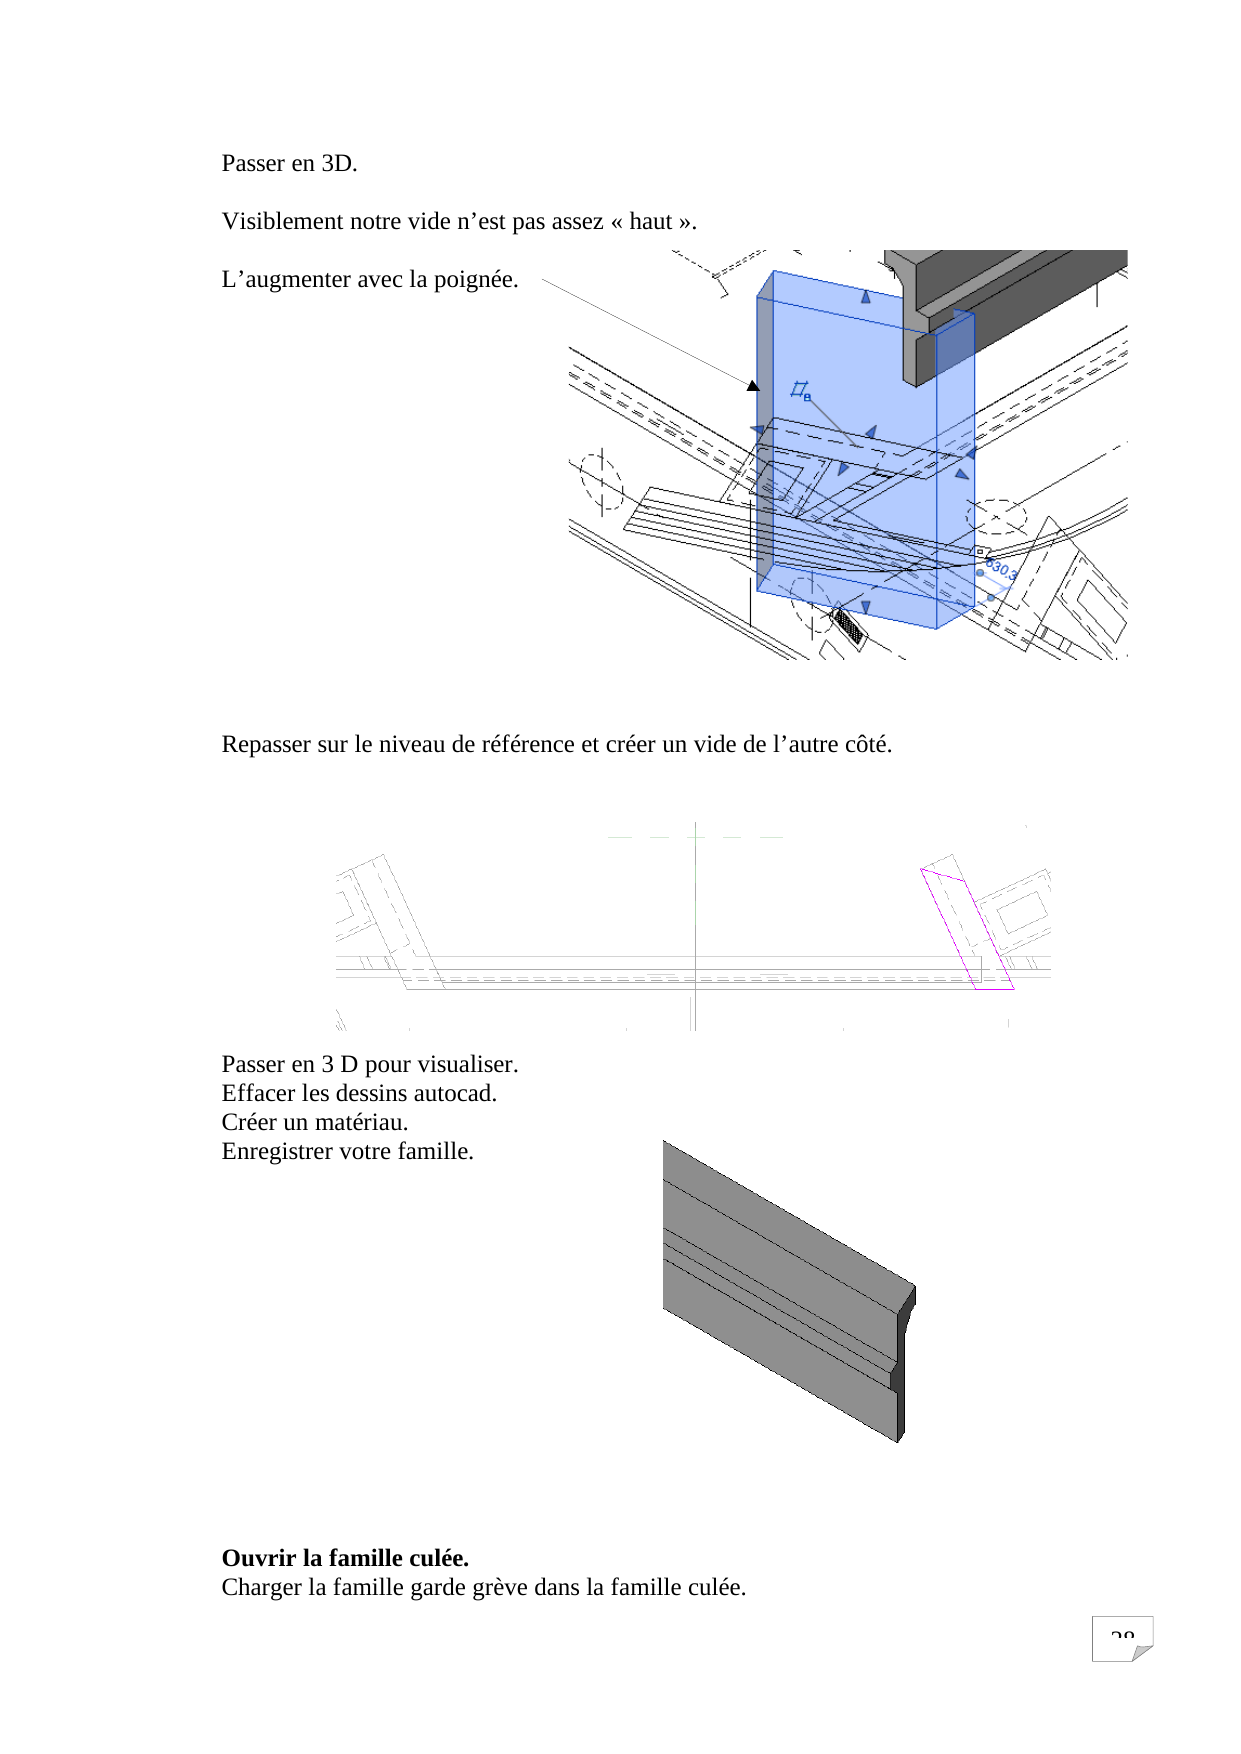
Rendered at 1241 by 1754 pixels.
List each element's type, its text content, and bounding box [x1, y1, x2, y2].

text Charger la famille garde grève dans la famille culée. [148, 1572, 1093, 1601]
text Repasser sur le niveau de référence et créer un vide de l’autre côté. [148, 729, 1093, 758]
text Visiblement notre vide n’est pas assez « haut ». [148, 206, 1093, 235]
text Passer en 3D. [148, 148, 1093, 177]
text Passer en 3 D pour visualiser. [148, 1048, 1093, 1078]
picture [568, 250, 1128, 660]
text Créer un matériau. [148, 1107, 1093, 1136]
text Enregistrer votre famille. [148, 1136, 1093, 1165]
picture [336, 822, 1051, 1031]
text Effacer les dessins autocad. [148, 1078, 1093, 1107]
picture [663, 1165, 1059, 1487]
text L’augmenter avec la poignée. [148, 264, 1093, 293]
text Ouvrir la famille culée. [148, 1543, 1093, 1572]
